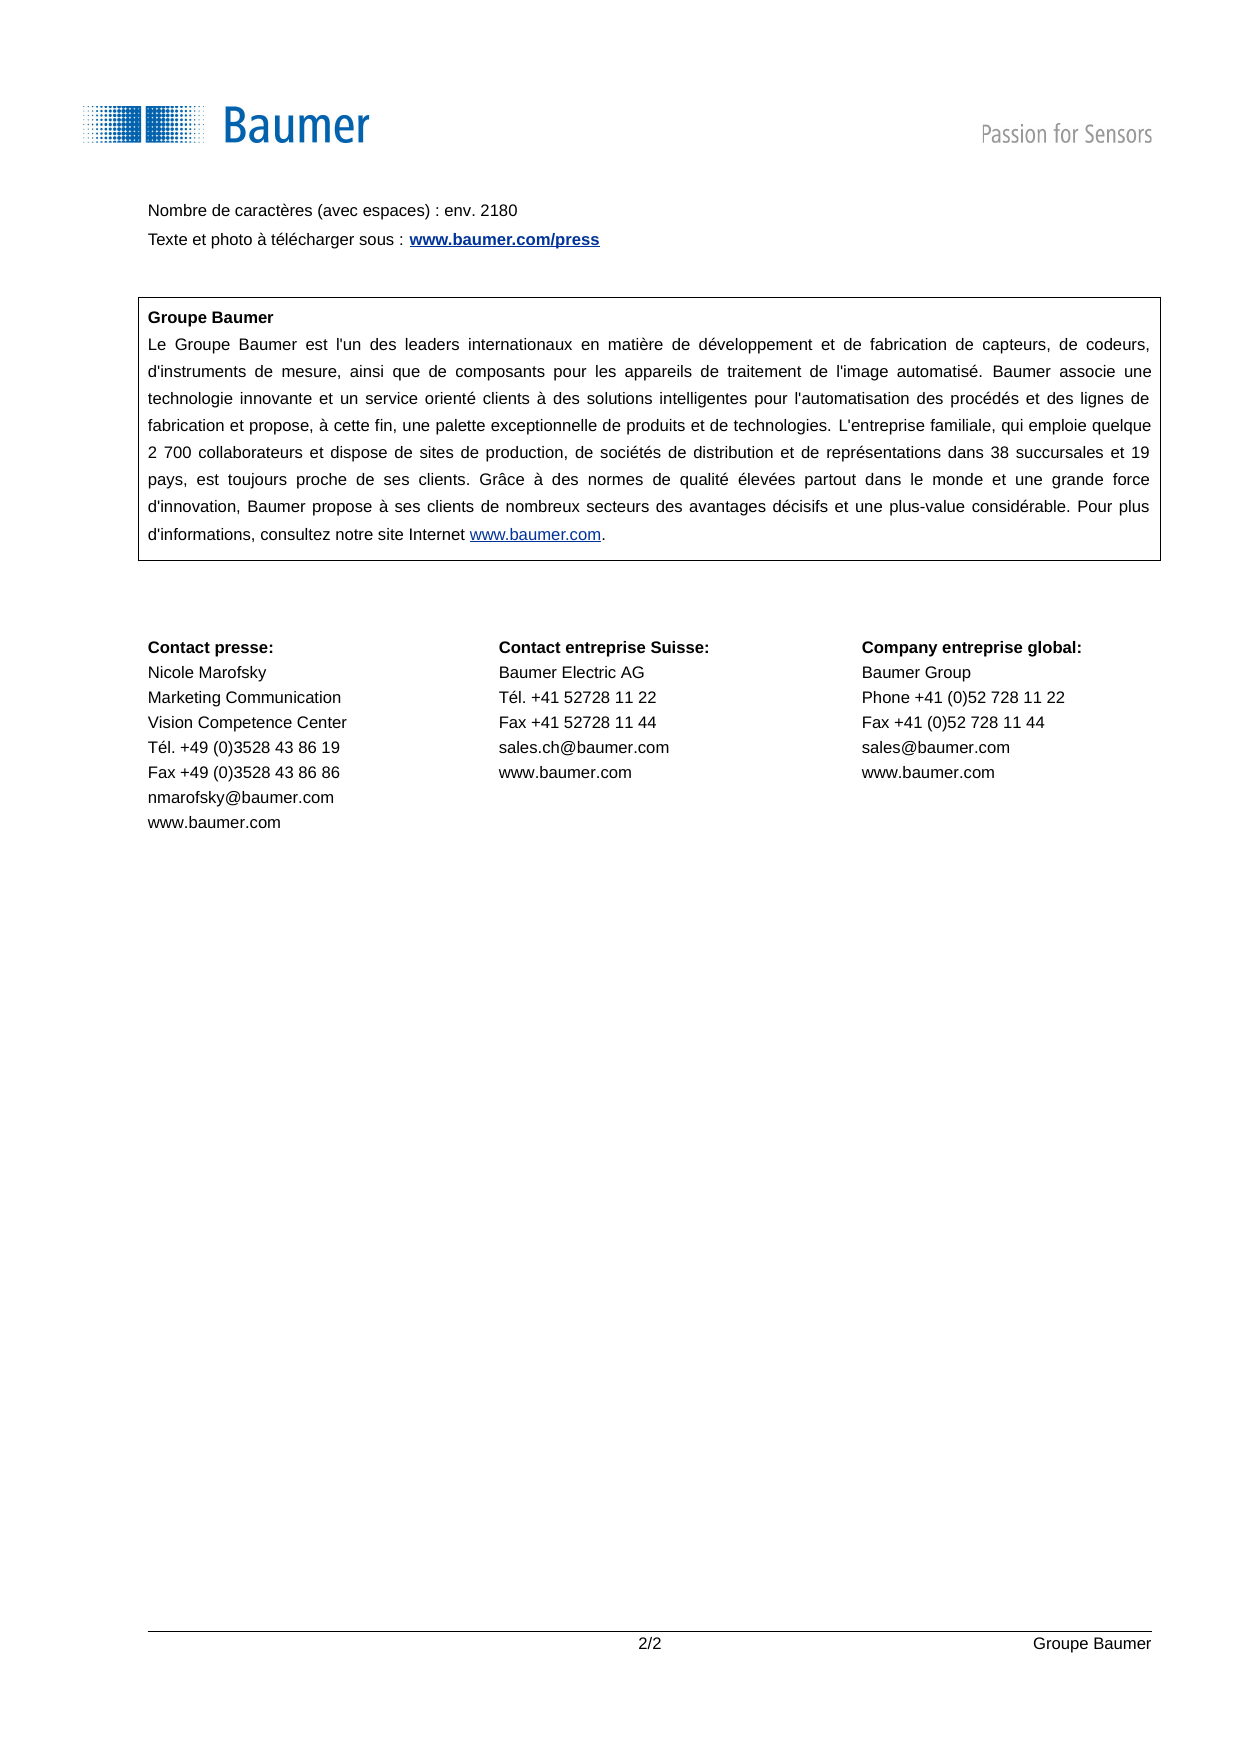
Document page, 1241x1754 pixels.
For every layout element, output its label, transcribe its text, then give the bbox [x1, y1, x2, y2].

table_header Contact presse: Nicole Marofsky Marketing Communication Vision Competence Center Tél. +49 (0)3528 43 86 19 Fax +49 (0)3528 43 86 86 nmarofsky@baumer.com www.baumer.com [136, 633, 487, 833]
text Le Groupe Baumer est l'un des leaders internationaux en matière de développement et de fabrication de capteurs, de codeurs, d'instruments de mesure, ainsi que de composants pour les appareils de traitement de l'image automatisé. Baumer associe une technologie innovante et un service orienté clients à des solutions intelligentes pour l'automatisation des procédés et des lignes de fabrication et propose, à cette fin, une palette exceptionnelle de produits et de technologies. L'entreprise familiale, qui emploie quelque 2 700 collaborateurs et dispose de sites de production, de sociétés de distribution et de représentations dans 38 succursales et 19 pays, est toujours proche de ses clients. Grâce à des normes de qualité élevées partout dans le monde et une grande force d'innovation, Baumer propose à ses clients de nombreux secteurs des avantages décisifs et une plus-value considérable. Pour plus d'informations, consultez notre site Internet www.baumer.com. [139, 324, 1160, 560]
text Nombre de caractères (avec espaces) : env. 2180 [148, 201, 1152, 220]
table_header Company entreprise global: Baumer Group Phone +41 (0)52 728 11 22 Fax +41 (0)52 728 11 44 sales@baumer.com www.baumer.com [850, 633, 1166, 833]
table_header Contact entreprise Suisse: Baumer Electric AG Tél. +41 52728 11 22 Fax +41 52728 11 44 sales.ch@baumer.com www.baumer.com [487, 633, 850, 833]
picture [982, 123, 1152, 143]
text Texte et photo à télécharger sous : www.baumer.com/press [148, 229, 1152, 249]
picture [83, 106, 370, 143]
text Groupe Baumer [139, 298, 1160, 324]
